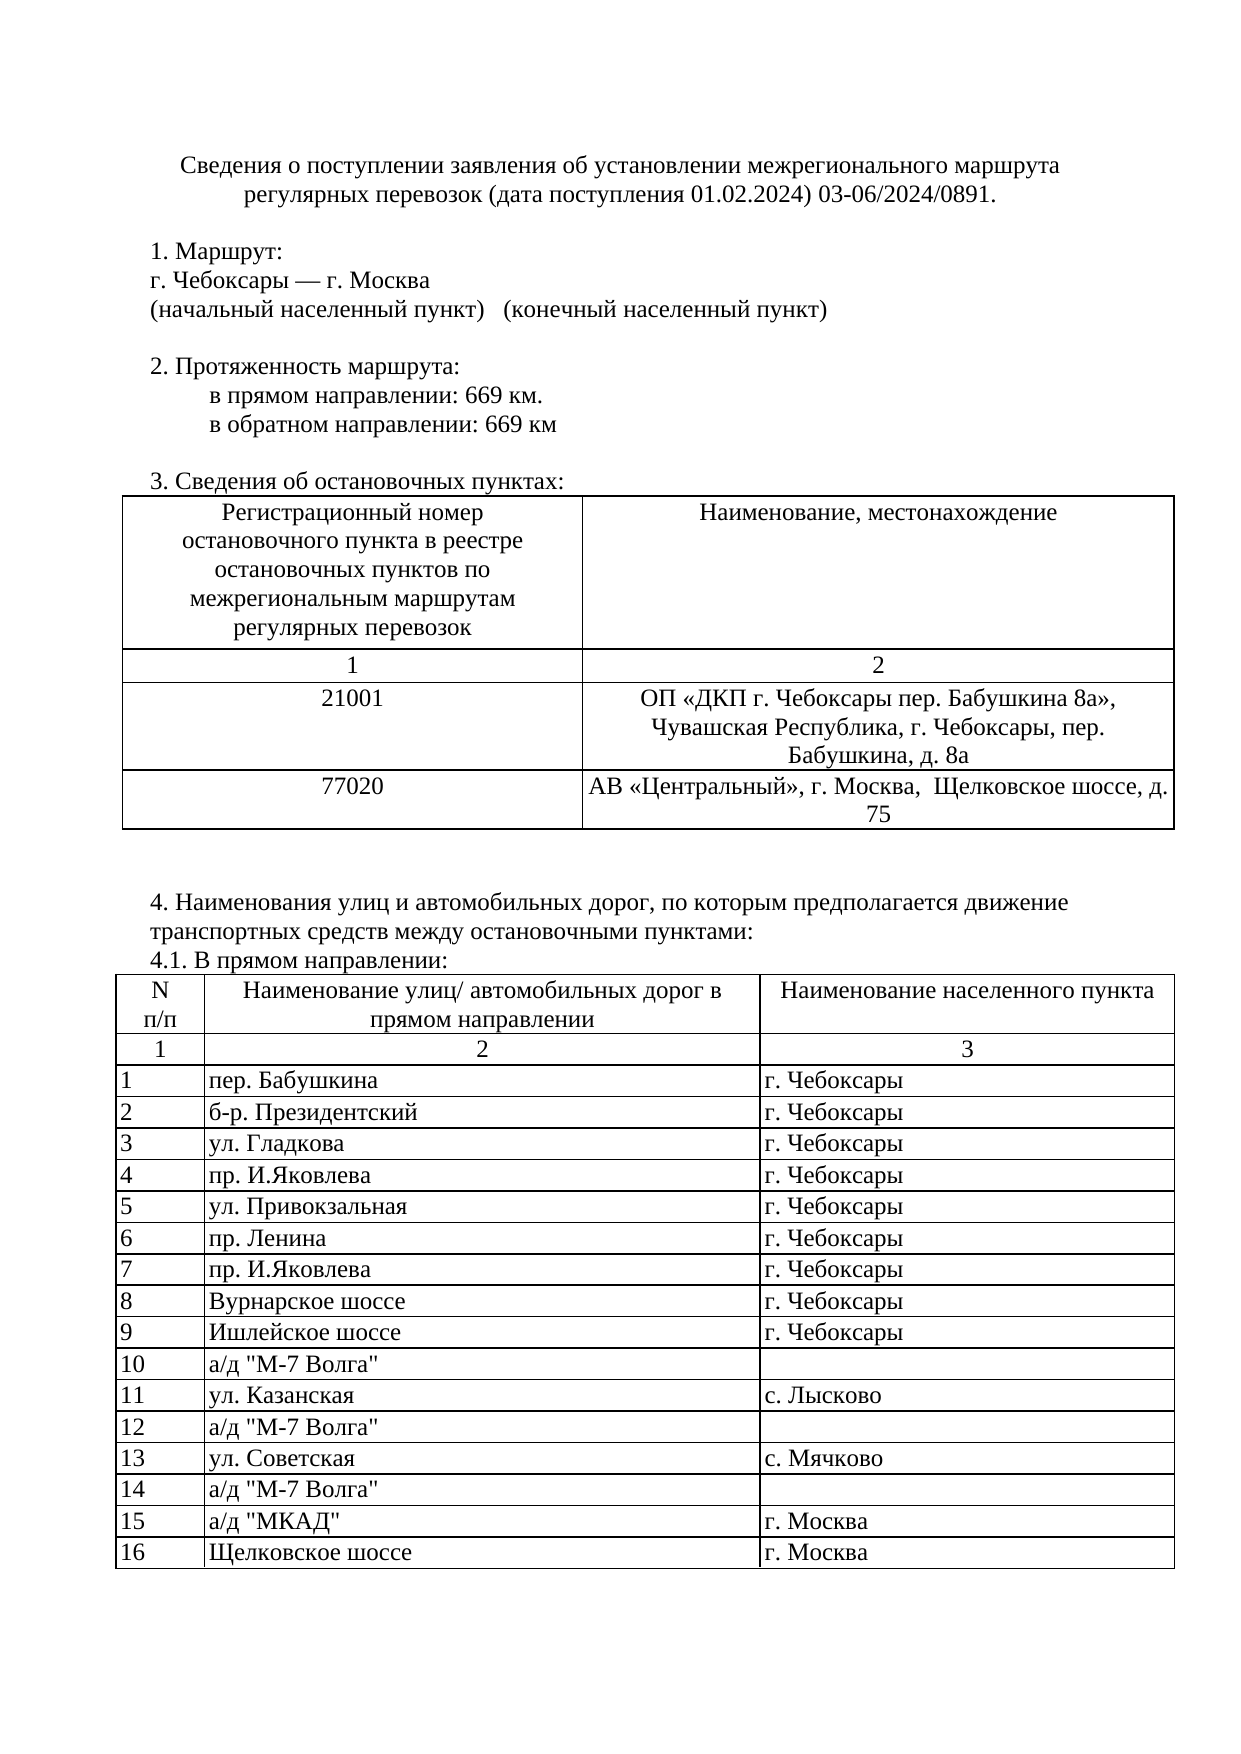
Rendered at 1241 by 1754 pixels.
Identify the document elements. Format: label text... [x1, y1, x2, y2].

table_cell ул. Казанская [205, 1380, 759, 1410]
table_cell г. Чебоксары [761, 1160, 1174, 1190]
table_cell Вурнарское шоссе [205, 1286, 759, 1316]
table_cell 1 [117, 1066, 204, 1096]
table_header Наименование населенного пункта [761, 975, 1174, 1033]
table_cell [761, 1349, 1174, 1379]
text 3. Сведения об остановочных пунктах: [150, 466, 1090, 495]
table_cell с. Лысково [761, 1380, 1174, 1410]
table_cell 3 [761, 1034, 1174, 1064]
table_cell 3 [117, 1129, 204, 1158]
table_cell пр. И.Яковлева [205, 1160, 759, 1190]
table_cell 77020 [123, 771, 582, 828]
text 4. Наименования улиц и автомобильных дорог, по которым предполагается движение транспортных средств между остановочными пунктами: [150, 887, 1090, 945]
table_cell 2 [583, 650, 1173, 681]
text 1. Маршрут: [150, 236, 1090, 265]
table_cell 7 [117, 1255, 204, 1284]
table_cell 8 [117, 1286, 204, 1316]
table_cell 6 [117, 1223, 204, 1253]
table_cell г. Чебоксары [761, 1129, 1174, 1158]
table_cell 1 [117, 1034, 204, 1064]
table_cell г. Чебоксары [761, 1286, 1174, 1316]
table_cell 2 [117, 1097, 204, 1127]
table_cell Щелковское шоссе [205, 1538, 759, 1567]
table_cell 2 [205, 1034, 759, 1064]
table_cell 10 [117, 1349, 204, 1379]
table_cell г. Чебоксары [761, 1097, 1174, 1127]
table_header Наименование, местонахождение [583, 497, 1173, 648]
table_header Регистрационный номер остановочного пункта в реестре остановочных пунктов по межрегиональным маршрутам регулярных перевозок [123, 497, 582, 648]
text 2. Протяженность маршрута: [150, 351, 1090, 380]
table_cell а/д "М-7 Волга" [205, 1349, 759, 1379]
text (начальный населенный пункт) (конечный населенный пункт) [150, 294, 1090, 322]
table_cell пер. Бабушкина [205, 1066, 759, 1096]
table_cell пр. И.Яковлева [205, 1255, 759, 1284]
table_cell 16 [117, 1538, 204, 1567]
table_cell г. Чебоксары [761, 1192, 1174, 1221]
table_cell г. Москва [761, 1538, 1174, 1567]
table_cell 11 [117, 1380, 204, 1410]
table_cell АВ «Центральный», г. Москва, Щелковское шоссе, д. 75 [583, 771, 1173, 828]
table_cell г. Чебоксары [761, 1066, 1174, 1096]
table_cell 5 [117, 1192, 204, 1221]
table_cell ул. Гладкова [205, 1129, 759, 1158]
text 4.1. В прямом направлении: [150, 945, 1090, 973]
table_cell 14 [117, 1475, 204, 1504]
table_cell г. Чебоксары [761, 1255, 1174, 1284]
table_cell ул. Привокзальная [205, 1192, 759, 1221]
table_cell 21001 [123, 683, 582, 769]
table_cell ул. Советская [205, 1443, 759, 1473]
table_cell г. Чебоксары [761, 1223, 1174, 1253]
table_cell 9 [117, 1317, 204, 1347]
table_cell а/д "М-7 Волга" [205, 1475, 759, 1504]
table_header Наименование улиц/ автомобильных дорог в прямом направлении [205, 975, 759, 1033]
text в прямом направлении: 669 км. [150, 380, 1090, 409]
table_cell г. Москва [761, 1506, 1174, 1536]
table_cell 13 [117, 1443, 204, 1473]
table_cell 1 [123, 650, 582, 681]
table_cell 12 [117, 1412, 204, 1442]
table_cell [761, 1475, 1174, 1504]
table_header N п/п [117, 975, 204, 1033]
text Сведения о поступлении заявления об установлении межрегионального маршрута регулярных перевозок (дата поступления 01.02.2024) 03-06/2024/0891. [150, 150, 1090, 207]
table_cell Ишлейское шоссе [205, 1317, 759, 1347]
table_cell пр. Ленина [205, 1223, 759, 1253]
table_cell б-р. Президентский [205, 1097, 759, 1127]
table_cell 4 [117, 1160, 204, 1190]
table_cell с. Мячково [761, 1443, 1174, 1473]
table_cell а/д "М-7 Волга" [205, 1412, 759, 1442]
text г. Чебоксары — г. Москва [150, 265, 1090, 294]
table_cell [761, 1412, 1174, 1442]
table_cell ОП «ДКП г. Чебоксары пер. Бабушкина 8а», Чувашская Республика, г. Чебоксары, пер. Бабушкина, д. 8а [583, 683, 1173, 769]
table_cell 15 [117, 1506, 204, 1536]
text в обратном направлении: 669 км [150, 409, 1090, 437]
table_cell а/д "МКАД" [205, 1506, 759, 1536]
table_cell г. Чебоксары [761, 1317, 1174, 1347]
